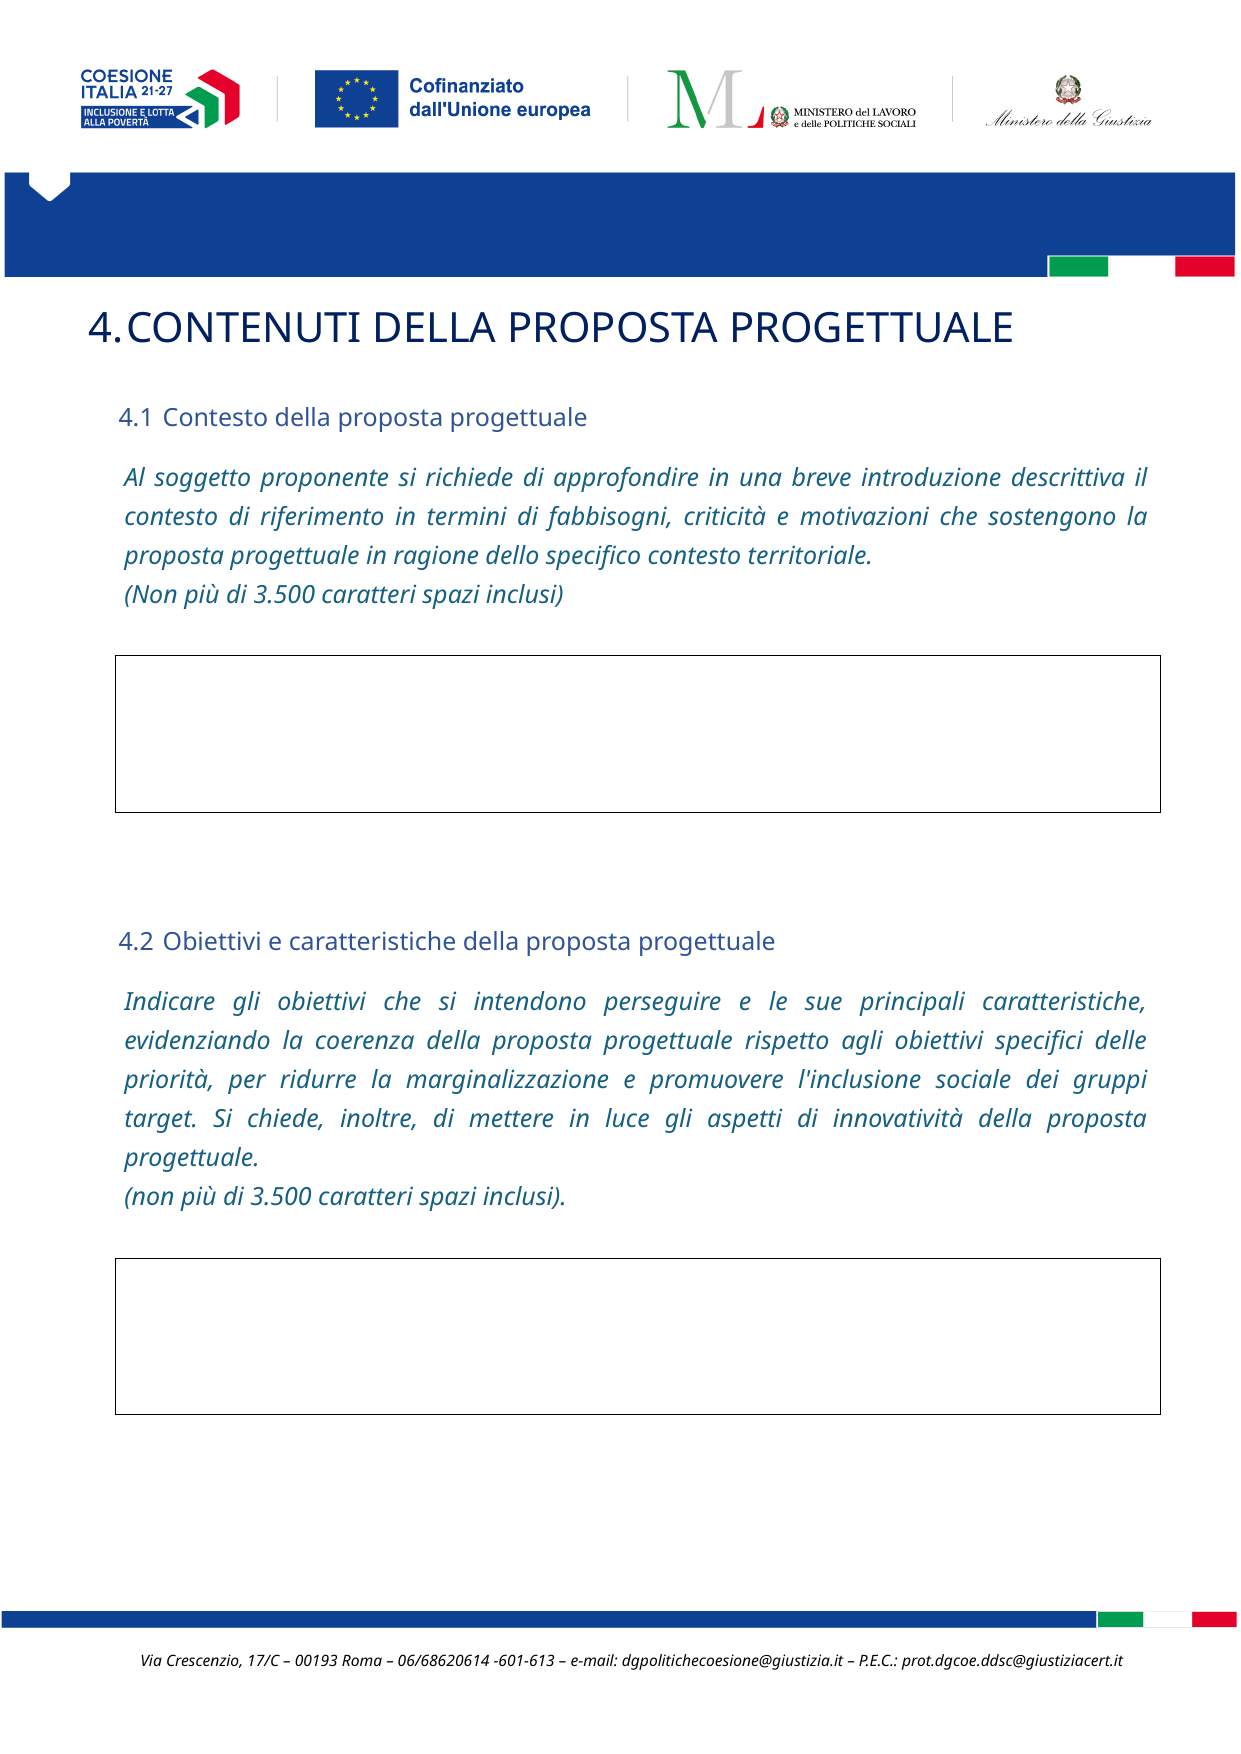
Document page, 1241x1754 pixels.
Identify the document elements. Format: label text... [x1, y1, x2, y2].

picture [1, 1591, 1237, 1754]
text (non più di 3.500 caratteri spazi inclusi). [124, 1179, 1152, 1213]
text Indicare gli obiettivi che si intendono perseguire e le sue principali caratteristiche, evidenziando la coerenza della proposta progettuale rispetto agli obiettivi specifici delle priorità, per ridurre la marginalizzazione e promuovere l'inclusione sociale dei gruppi target. Si chiede, inoltre, di mettere in luce gli aspetti di innovatività della proposta progettuale. [124, 983, 1152, 1174]
picture [4, 0, 1236, 277]
text (Non più di 3.500 caratteri spazi inclusi) [124, 577, 1152, 611]
text Al soggetto proponente si richiede di approfondire in una breve introduzione descrittiva il contesto di riferimento in termini di fabbisogni, criticità e motivazioni che sostengono la proposta progettuale in ragione dello specifico contesto territoriale. [124, 459, 1152, 572]
subtitle CONTENUTI DELLA PROPOSTA PROGETTUALE [89, 297, 1152, 354]
subtitle Contesto della proposta progettuale [89, 400, 1152, 434]
subtitle Obiettivi e caratteristiche della proposta progettuale [89, 924, 1152, 958]
